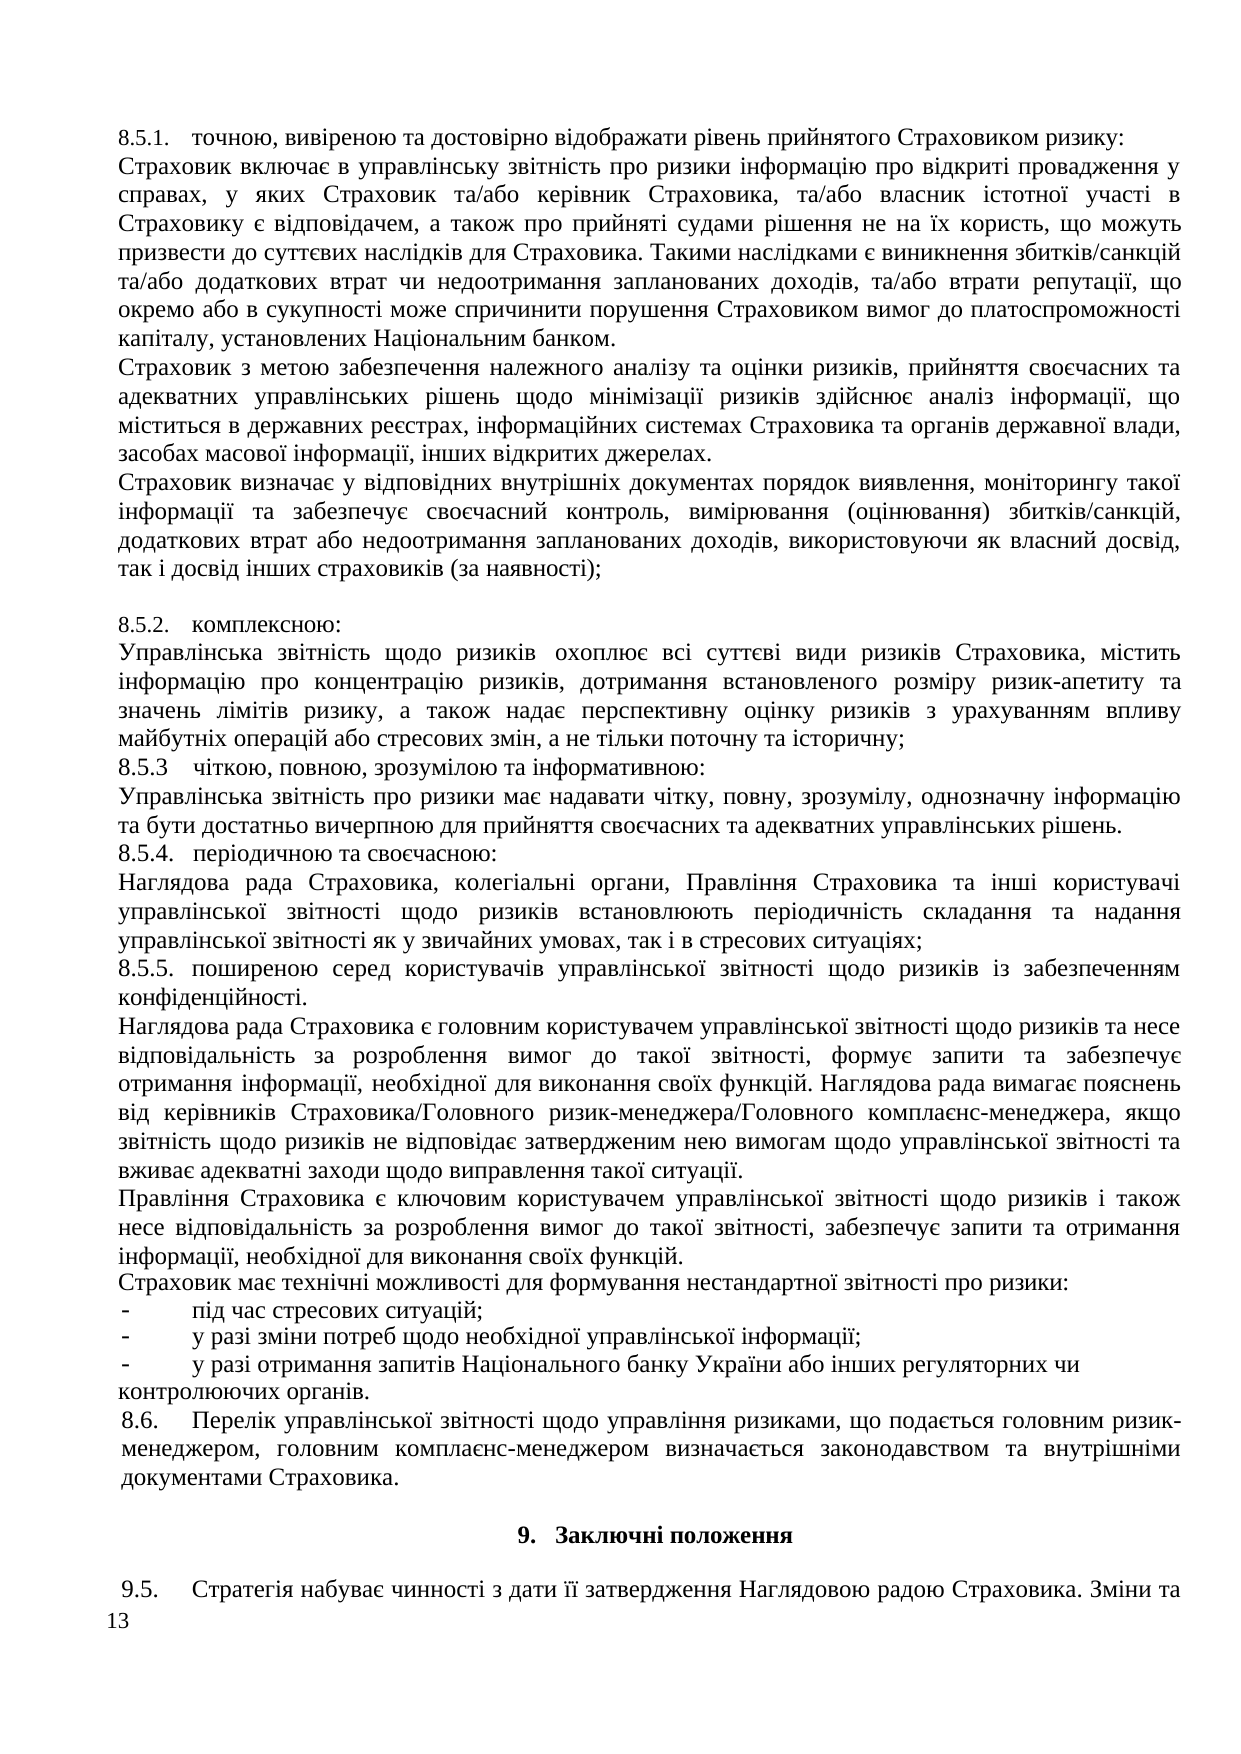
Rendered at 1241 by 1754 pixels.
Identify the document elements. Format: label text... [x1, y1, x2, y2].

text Страховик з метою забезпечення належного аналізу та оцінки ризиків, прийняття своєчасних та адекватних управлінських рішень щодо мінімізації ризиків здійснює аналіз інформації, що міститься в державних реєстрах, інформаційних системах Страховика та органів державної влади, засобах масової інформації, інших відкритих джерелах. [118, 352, 1182, 467]
list чіткою, повною, зрозумілою та інформативною: [118, 752, 1182, 781]
list точною, вивіреною та достовірно відображати рівень прийнятого Страховиком ризику: [118, 124, 1192, 151]
list під час стресових ситуацій; [118, 1296, 1192, 1324]
text Управлінська звітність щодо ризиків охоплює всі суттєві види ризиків Страховика, містить інформацію про концентрацію ризиків, дотримання встановленого розміру ризик-апетиту та значень лімітів ризику, а також надає перспективну оцінку ризиків з урахуванням впливу майбутніх операцій або стресових змін, а не тільки поточну та історичну; [118, 637, 1182, 752]
text Правління Страховика є ключовим користувачем управлінської звітності щодо ризиків і також несе відповідальність за розроблення вимог до такої звітності, забезпечує запити та отримання інформації, необхідної для виконання своїх функцій. [118, 1183, 1181, 1270]
text Страховик має технічні можливості для формування нестандартної звітності про ризики: [118, 1270, 1192, 1296]
text Страховик включає в управлінську звітність про ризики інформацію про відкриті провадження у справах, у яких Страховик та/або керівник Страховика, та/або власник істотної участі в Страховику є відповідачем, а також про прийняті судами рішення не на їх користь, що можуть призвести до суттєвих наслідків для Страховика. Такими наслідками є виникнення збитків/санкцій та/або додаткових втрат чи недоотримання запланованих доходів, та/або втрати репутації, що окремо або в сукупності може спричинити порушення Страховиком вимог до платоспроможності капіталу, установлених Національним банком. [118, 151, 1182, 352]
list поширеною серед користувачів управлінської звітності щодо ризиків із забезпеченням конфіденційності. [118, 953, 1182, 1011]
text Наглядова рада Страховика є головним користувачем управлінської звітності щодо ризиків та несе відповідальність за розроблення вимог до такої звітності, формує запити та забезпечує отримання інформації, необхідної для виконання своїх функцій. Наглядова рада вимагає пояснень від керівників Страховика/Головного ризик-менеджера/Головного комплаєнс-менеджера, якщо звітність щодо ризиків не відповідає затвердженим нею вимогам щодо управлінської звітності та вживає адекватні заходи щодо виправлення такої ситуації. [118, 1011, 1181, 1183]
list у разі зміни потреб щодо необхідної управлінської інформації; [118, 1324, 1192, 1350]
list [121, 1574, 1181, 1603]
list періодичною та своєчасною: [118, 838, 1182, 867]
list Перелік управлінської звітності щодо управління ризиками, що подається головним ризик-менеджером, головним комплаєнс-менеджером визначається законодавством та внутрішніми документами Страховика. [121, 1405, 1182, 1491]
text Наглядова рада Страховика, колегіальні органи, Правління Страховика та інші користувачі управлінської звітності щодо ризиків встановлюють періодичність складання та надання управлінської звітності як у звичайних умовах, так і в стресових ситуаціях; [118, 867, 1182, 953]
subtitle Заключні положення [118, 1520, 1192, 1549]
list у разі отримання запитів Національного банку України або інших регуляторних чи контролюючих органів. [118, 1350, 1182, 1404]
text Страховик визначає у відповідних внутрішніх документах порядок виявлення, моніторингу такої інформації та забезпечує своєчасний контроль, вимірювання (оцінювання) збитків/санкцій, додаткових втрат або недоотримання запланованих доходів, використовуючи як власний досвід, так і досвід інших страховиків (за наявності); [118, 467, 1181, 582]
list комплексною: [118, 611, 1192, 637]
text Управлінська звітність про ризики має надавати чітку, повну, зрозумілу, однозначну інформацію та бути достатньо вичерпною для прийняття своєчасних та адекватних управлінських рішень. [118, 781, 1182, 838]
